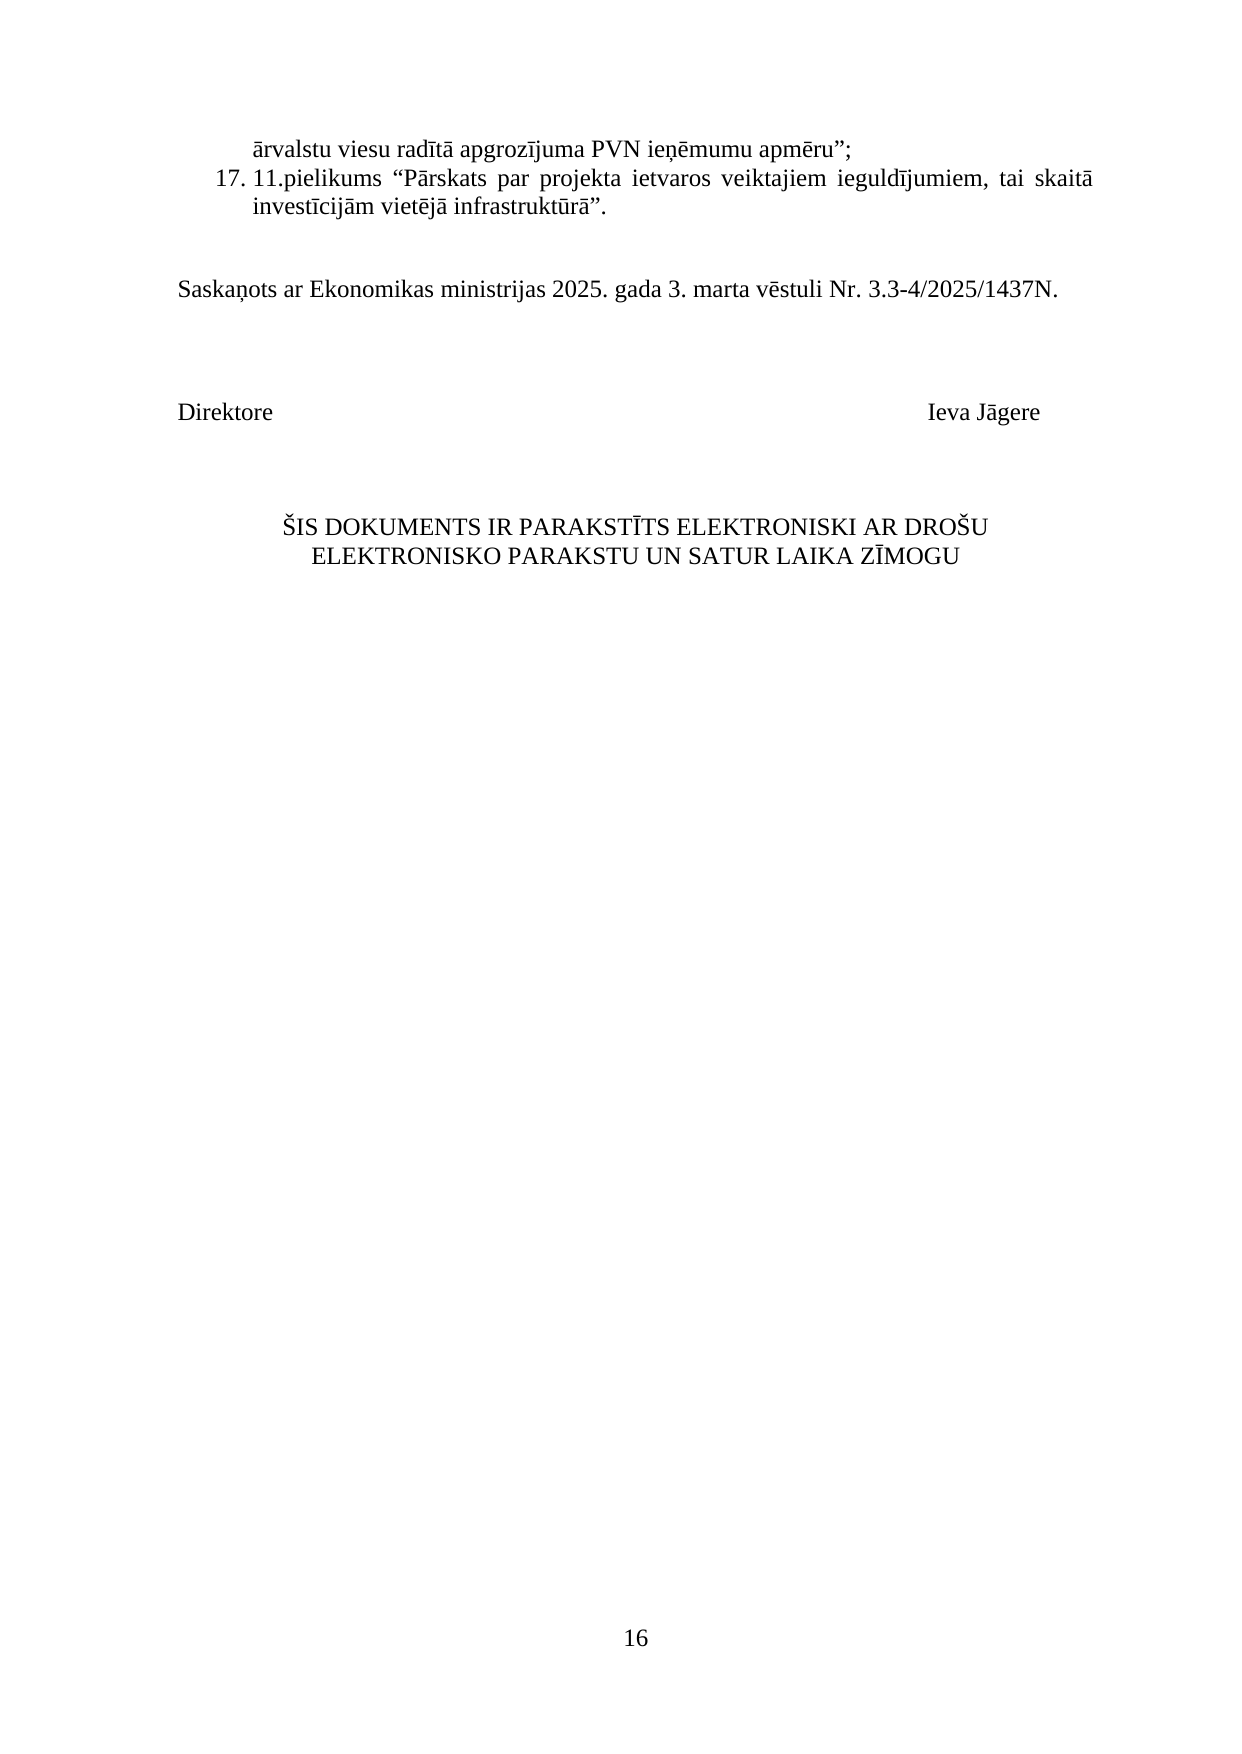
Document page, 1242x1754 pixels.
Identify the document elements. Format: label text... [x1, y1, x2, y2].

text ELEKTRONISKO PARAKSTU UN SATUR LAIKA ZĪMOGU [177, 541, 1094, 570]
list 11.pielikums “Pārskats par projekta ietvaros veiktajiem ieguldījumiem, tai skaitā investīcijām vietējā infrastruktūrā”. [215, 163, 1094, 220]
text ŠIS DOKUMENTS IR PARAKSTĪTS ELEKTRONISKI AR DROŠU [177, 512, 1094, 541]
text Direktore Ieva Jāgere [177, 397, 1094, 426]
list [215, 134, 1094, 163]
text Saskaņots ar Ekonomikas ministrijas 2025. gada 3. marta vēstuli Nr. 3.3-4/2025/1437N. [177, 274, 1094, 303]
